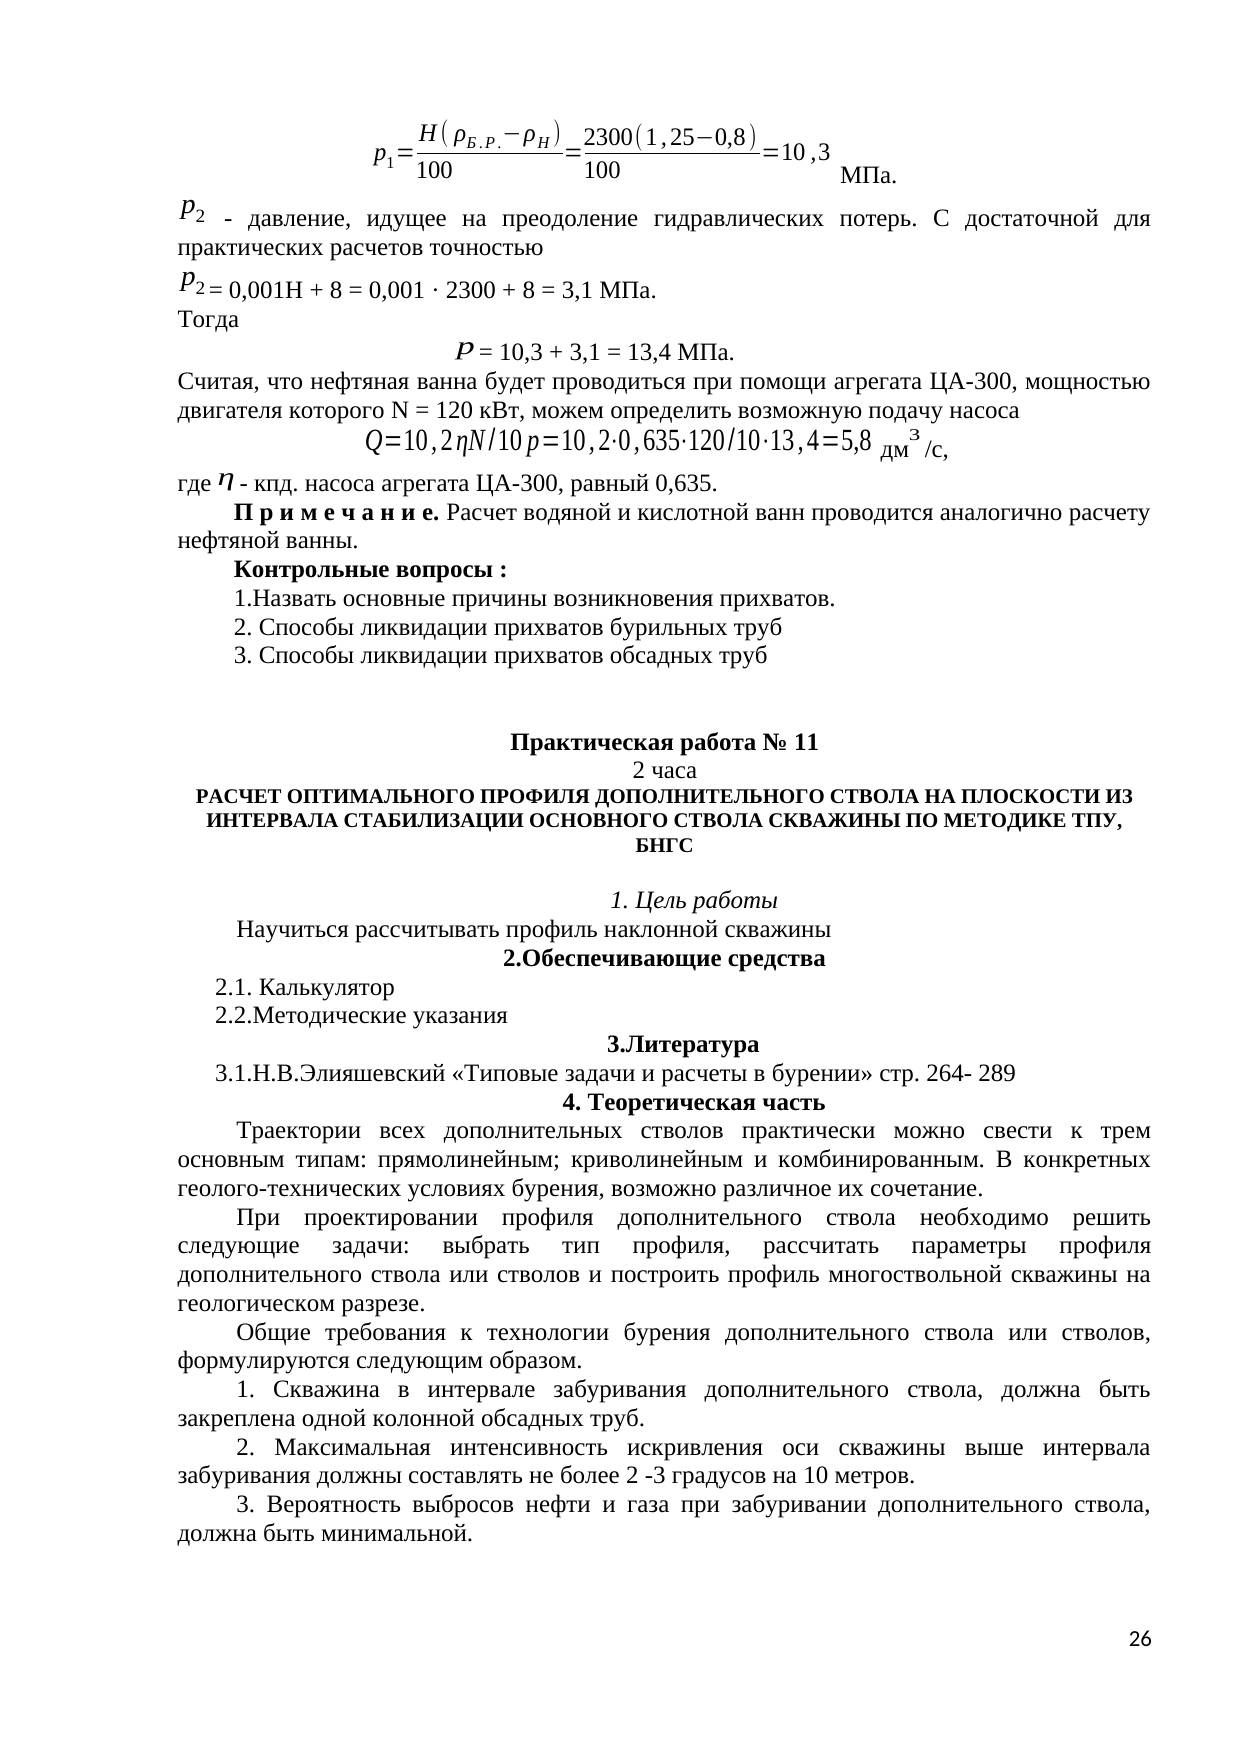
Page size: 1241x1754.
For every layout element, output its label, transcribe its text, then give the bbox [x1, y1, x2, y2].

text 2. Максимальная интенсивность искривления оси скважины выше интервала забуривания должны составлять не более 2 -3 градусов на . [177, 1432, 1152, 1489]
text = 0,001Н + 8 = 0,001 · 2300 + 8 = 3,1 МПа. [177, 261, 1152, 304]
text 2.1. Калькулятор [215, 972, 1152, 1000]
text РАСЧЕТ ОПТИМАЛЬНОГО ПРОФИЛЯ ДОПОЛНИТЕЛЬНОГО СТВОЛА НА ПЛОСКОСТИ ИЗ ИНТЕРВАЛА СТАБИЛИЗАЦИИ ОСНОВНОГО СТВОЛА СКВАЖИНЫ ПО МЕТОДИКЕ ТПУ, БНГС [177, 784, 1152, 857]
text Практическая работа № 11 [177, 727, 1152, 756]
text 2. Способы ликвидации прихватов бурильных труб [177, 612, 1152, 641]
text 3. Способы ликвидации прихватов обсадных труб [177, 641, 1152, 669]
text 3. Вероятность выбросов нефти и газа при забуривании дополнительного ствола, должна быть минимальной. [177, 1489, 1152, 1547]
text П р и м е ч а н и е. Расчет водяной и кислотной ванн проводится аналогично расчету нефтяной ванны. [177, 497, 1152, 554]
text = 10,3 + 3,1 = 13,4 МПа. [177, 332, 1152, 366]
text 3.1.Н.В.Элияшевский «Типовые задачи и расчеты в бурении» стр. 264- 289 [215, 1058, 1152, 1087]
text Контрольные вопросы : [177, 554, 1152, 583]
text Тогда [177, 304, 1152, 332]
text 1. Скважина в интервале забуривания дополнительного ствола, должна быть закреплена одной колонной обсадных труб. [177, 1374, 1152, 1432]
text 4. Теоретическая часть [177, 1087, 1152, 1115]
text 2 часа [177, 756, 1152, 784]
text Считая, что нефтяная ванна будет проводиться при помощи агрегата ЦА-300, мощностью двигателя которого N = 120 кВт, можем определить возможную подачу насоса [177, 366, 1152, 423]
text МПа. [177, 118, 1152, 189]
text 3.Литература [215, 1029, 1152, 1058]
text При проектировании профиля дополнительного ствола необходимо решить следующие задачи: выбрать тип профиля, рассчитать параметры профиля дополнительного ствола или стволов и построить профиль многоствольной скважины на геологическом разрезе. [177, 1202, 1152, 1317]
text Общие требования к технологии бурения дополнительного ствола или стволов, формулируются следующим образом. [177, 1317, 1152, 1374]
text 2.2.Методические указания [215, 1000, 1152, 1029]
text - давление, идущее на преодоление гидравлических потерь. С достаточной для практических расчетов точностью [177, 189, 1152, 261]
text Научиться рассчитывать профиль наклонной скважины [177, 914, 1152, 943]
text дм/с, [177, 423, 1152, 463]
text 1.Назвать основные причины возникновения прихватов. [177, 583, 1152, 612]
text Траектории всех дополнительных стволов практически можно свести к трем основным типам: прямолинейным; криволинейным и комбинированным. В конкретных геолого-технических условиях бурения, возможно различное их сочетание. [177, 1115, 1152, 1202]
text 2.Обеспечивающие средства [177, 943, 1152, 972]
text где - кпд. насоса агрегата ЦА-300, равный 0,635. [177, 463, 1152, 497]
text 1. Цель работы [177, 885, 1152, 914]
